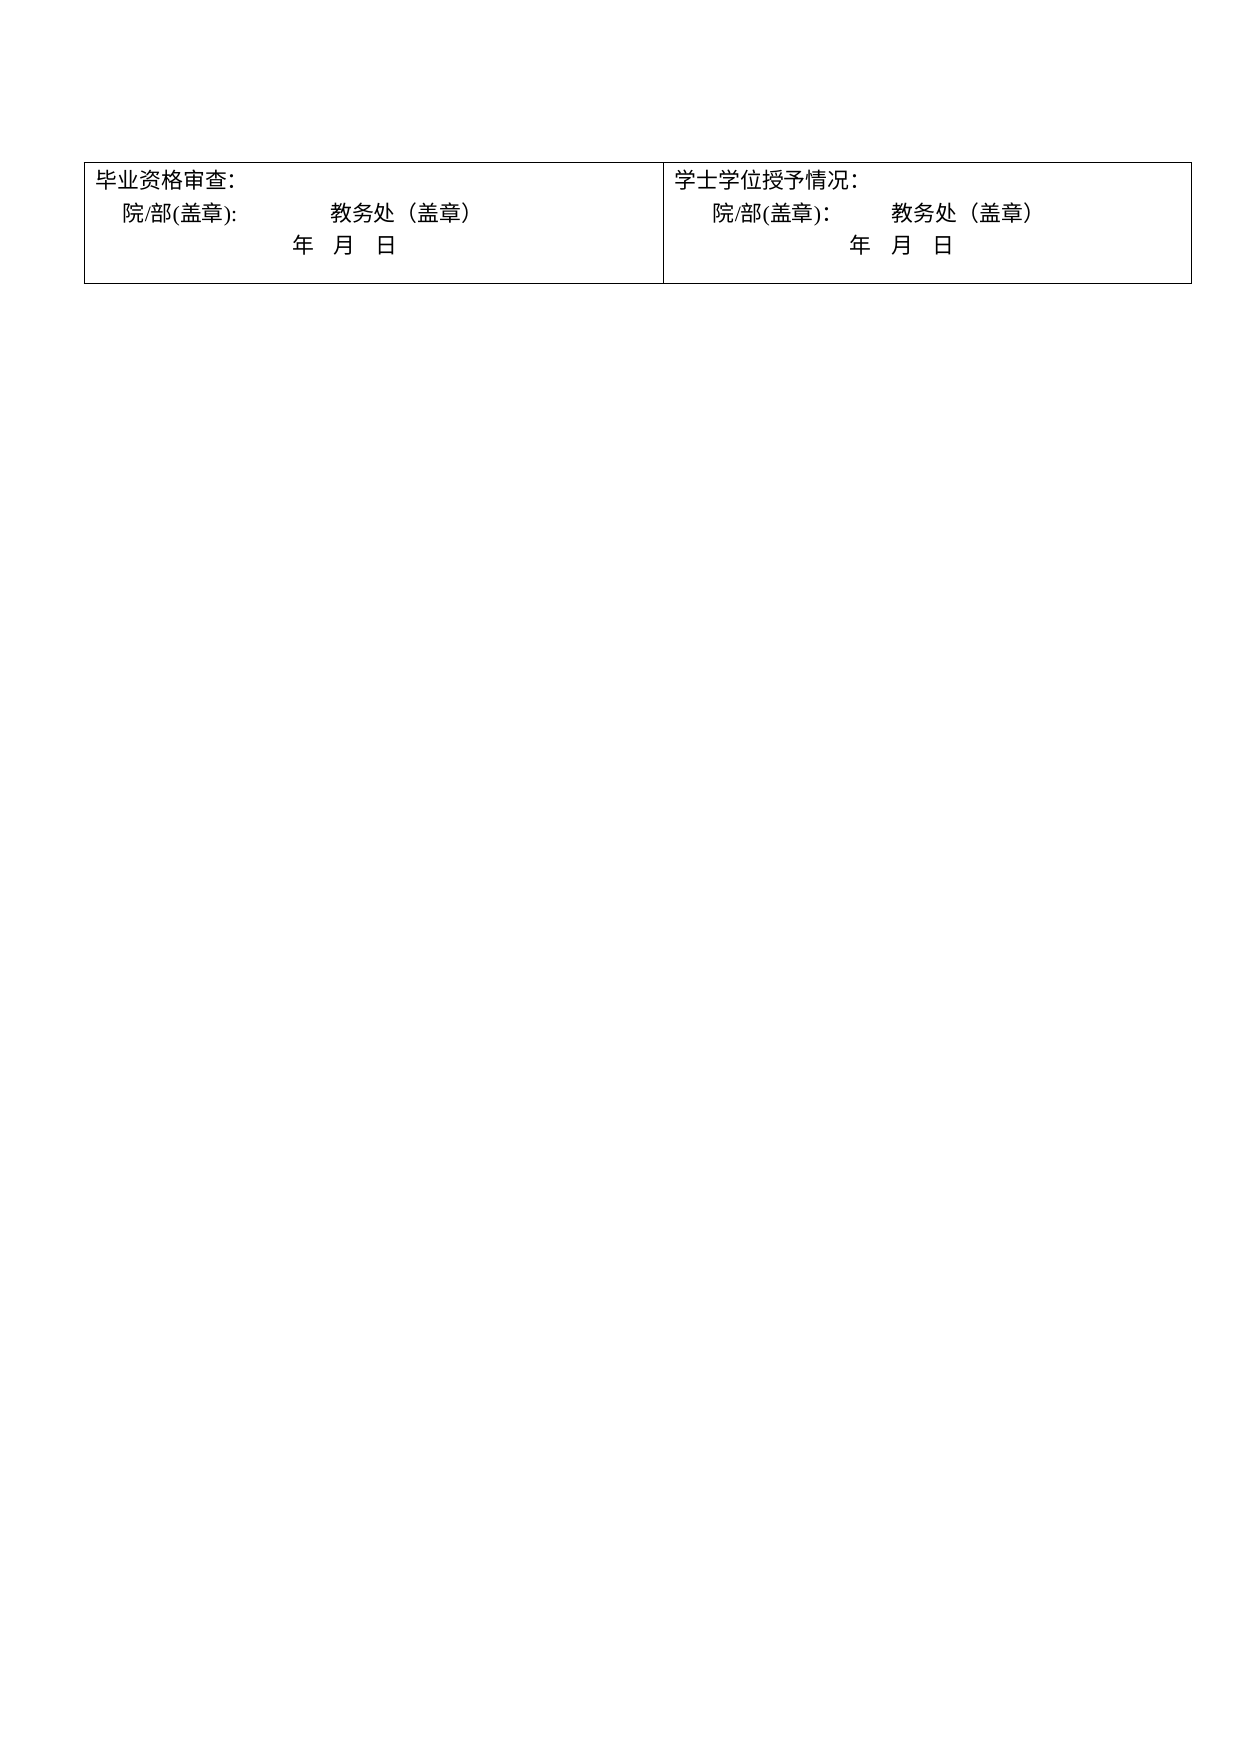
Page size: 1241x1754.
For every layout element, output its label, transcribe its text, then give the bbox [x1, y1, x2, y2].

table_header 毕业资格审查： 院/部(盖章): 教务处（盖章） 年 月 日 [85, 163, 663, 283]
table_header 学士学位授予情况： 院/部(盖章)： 教务处（盖章） 年 月 日 [664, 163, 1191, 283]
